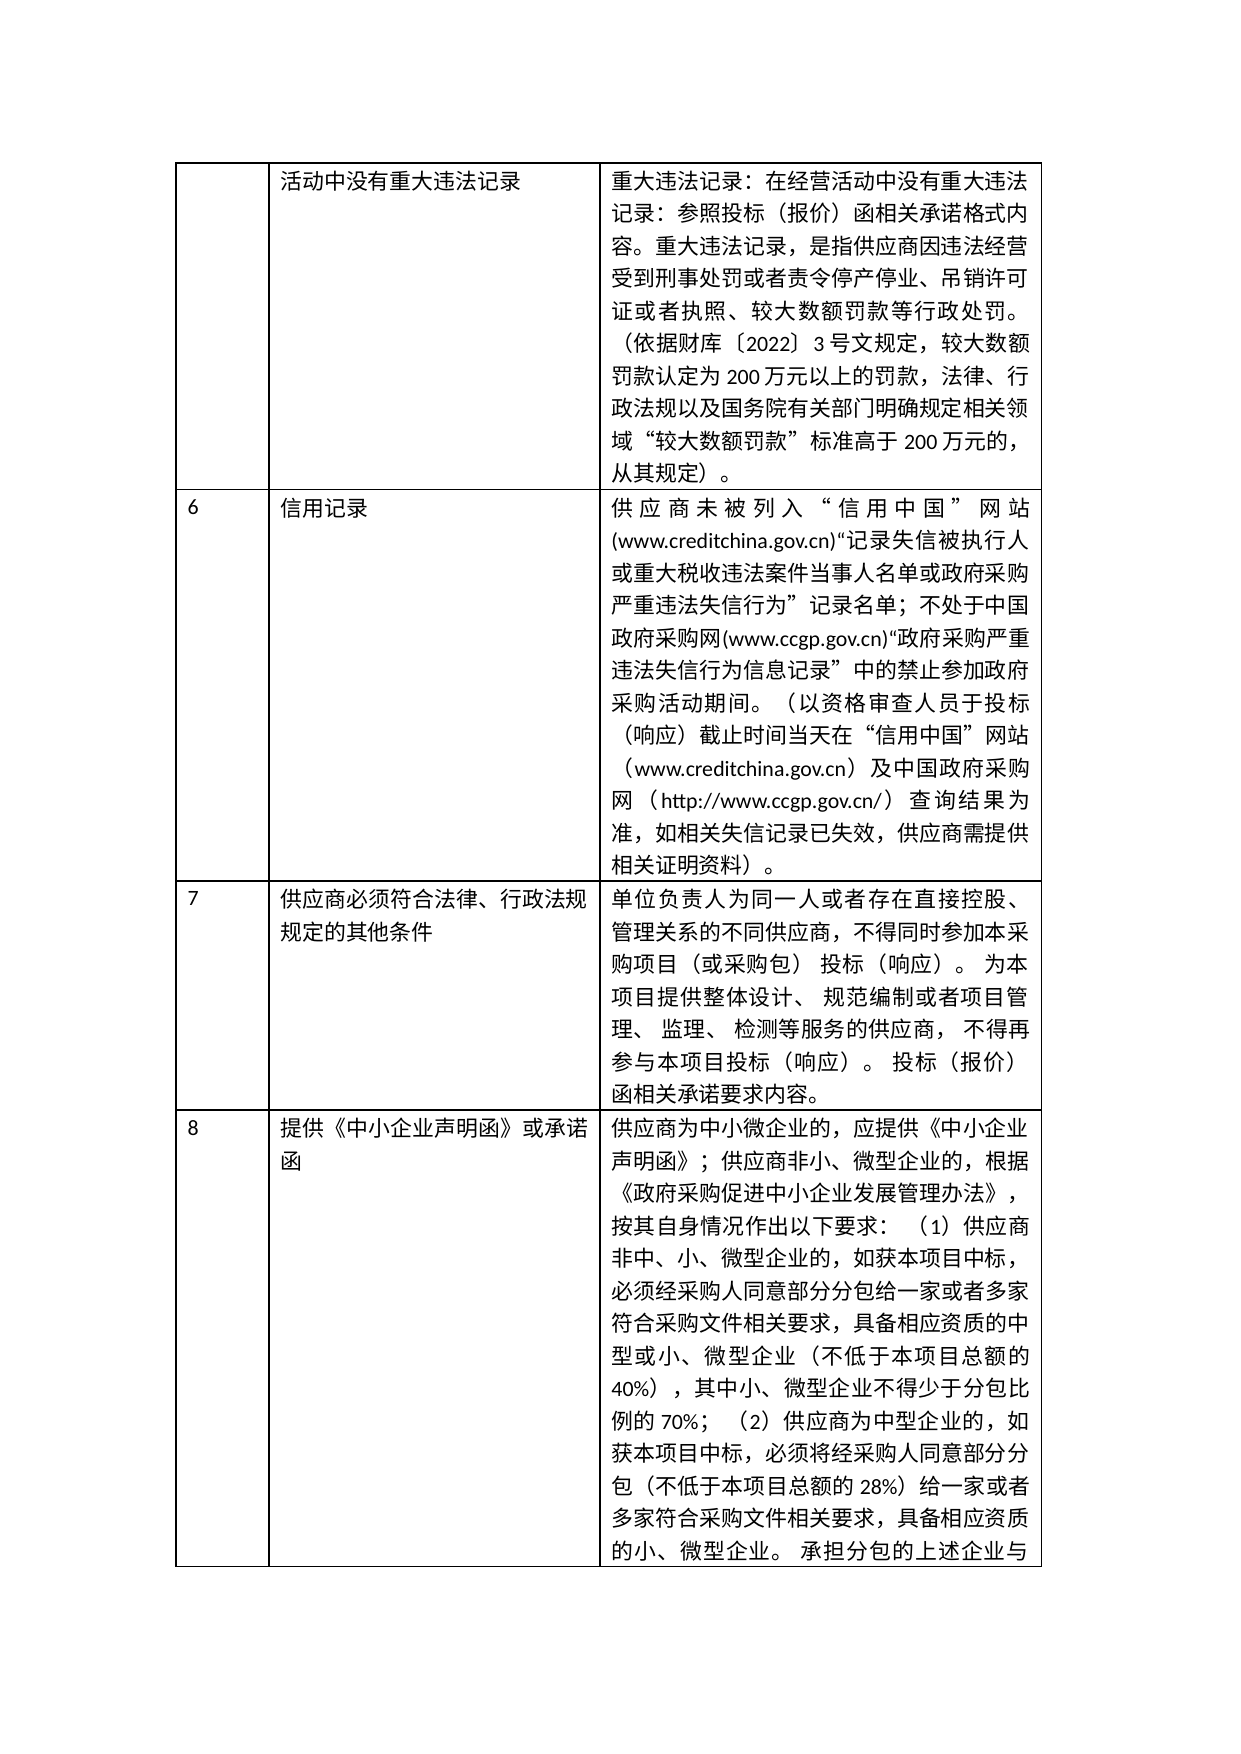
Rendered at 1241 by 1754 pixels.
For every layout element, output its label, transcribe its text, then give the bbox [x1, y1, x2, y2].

table_cell 供应商必须符合法律、行政法规规定的其他条件 [270, 882, 599, 1109]
table_cell 7 [177, 882, 268, 1109]
table_cell 单位负责人为同一人或者存在直接控股、 管理关系的不同供应商，不得同时参加本采购项目（或采购包） 投标（响应）。 为本项目提供整体设计、 规范编制或者项目管理、 监理、 检测等服务的供应商， 不得再参与本项目投标（响应）。 投标（报价） 函相关承诺要求内容。 [601, 882, 1041, 1109]
table_cell 5 [177, 164, 268, 488]
table_cell 8 [177, 1111, 268, 1566]
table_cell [270, 164, 599, 488]
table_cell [601, 1111, 1041, 1566]
table_cell 供应商未被列入“信用中国”网站(www.creditchina.gov.cn)“记录失信被执行人或重大税收违法案件当事人名单或政府采购严重违法失信行为”记录名单；不处于中国政府采购网(www.ccgp.gov.cn)“政府采购严重违法失信行为信息记录”中的禁止参加政府采购活动期间。（以资格审查人员于投标（响应）截止时间当天在“信用中国”网站（www.creditchina.gov.cn）及中国政府采购网（http://www.ccgp.gov.cn/）查询结果为准，如相关失信记录已失效，供应商需提供相关证明资料）。 [601, 490, 1041, 880]
table_cell 提供《中小企业声明函》或承诺函 [270, 1111, 599, 1566]
table_cell 信用记录 [270, 490, 599, 880]
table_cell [601, 164, 1041, 488]
table_cell 6 [177, 490, 268, 880]
